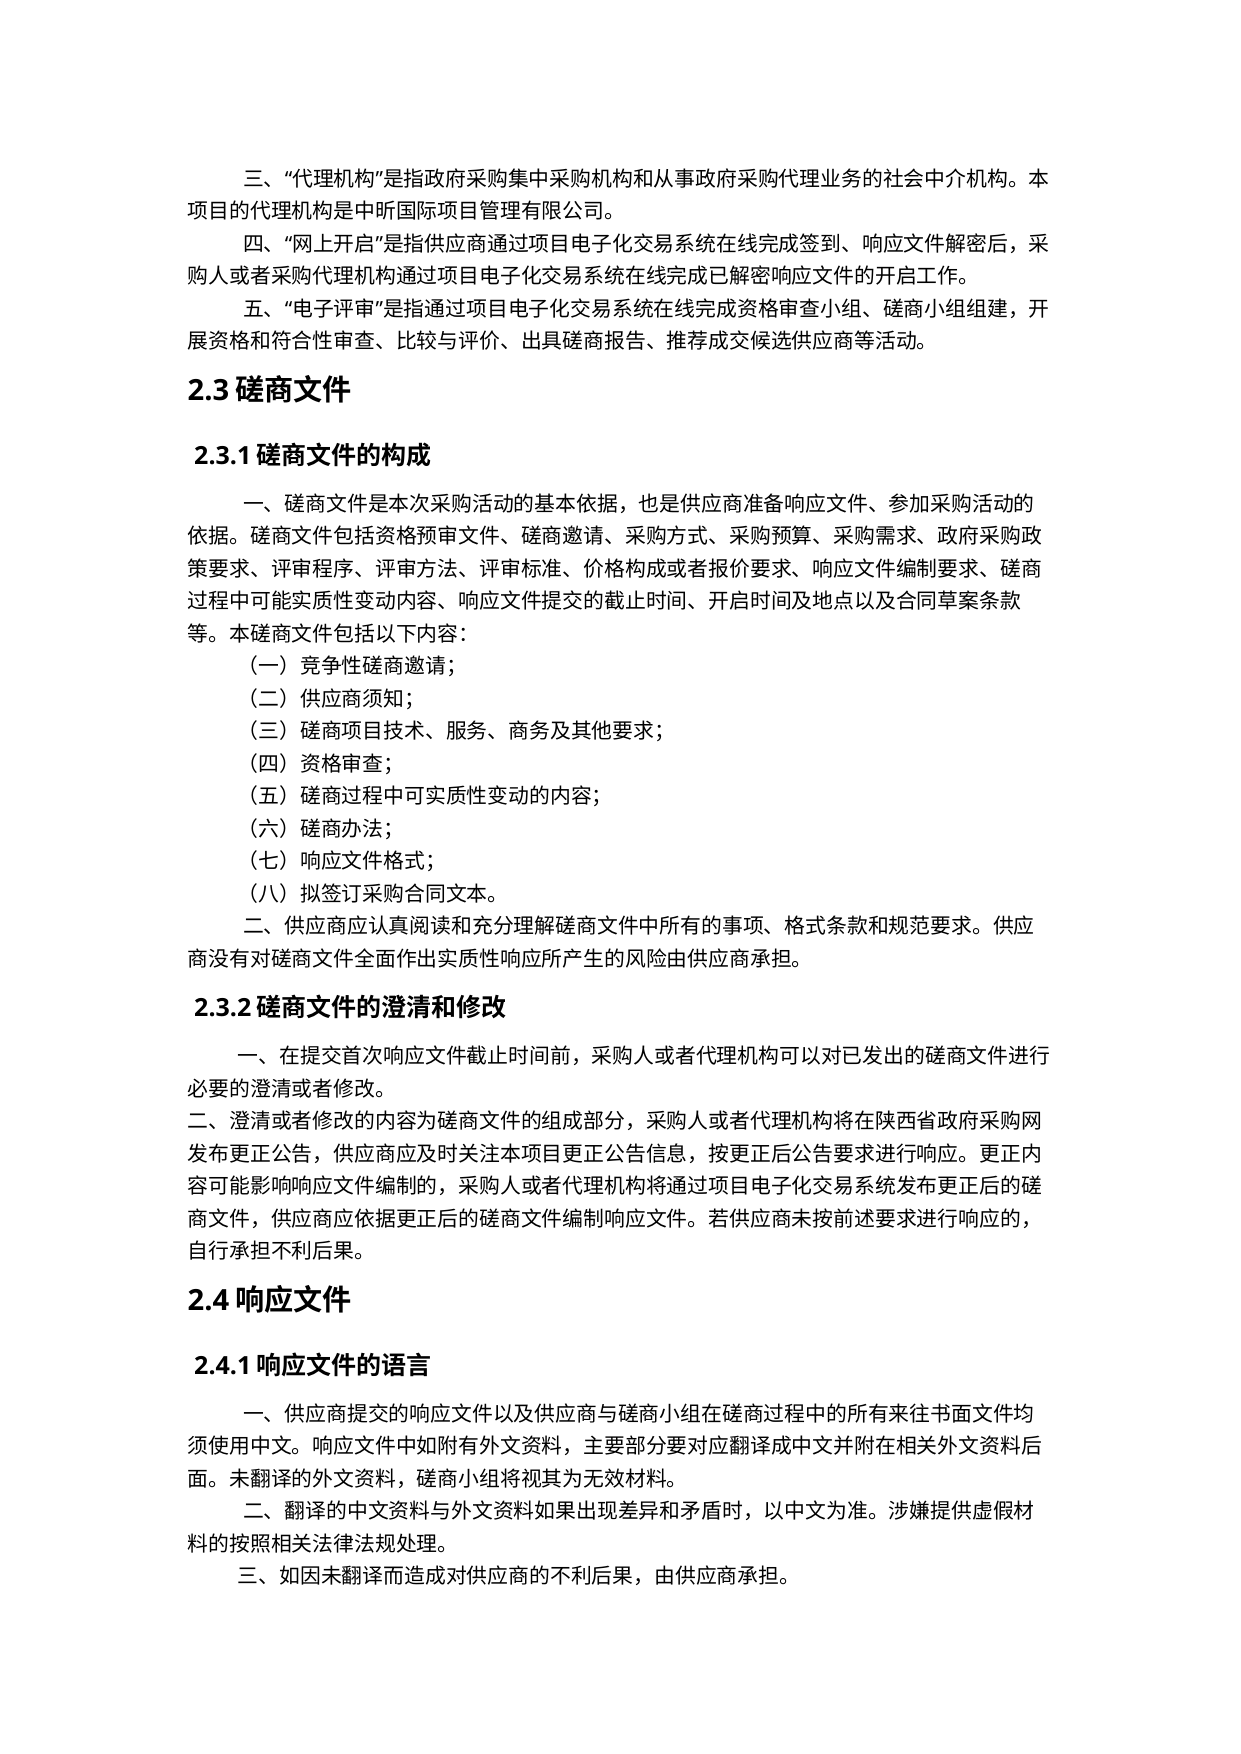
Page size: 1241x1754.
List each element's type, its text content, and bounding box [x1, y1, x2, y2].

text （四）资格审查； [187, 747, 1053, 779]
text 二、澄清或者修改的内容为磋商文件的组成部分，采购人或者代理机构将在陕西省政府采购网发布更正公告，供应商应及时关注本项目更正公告信息，按更正后公告要求进行响应。更正内容可能影响响应文件编制的，采购人或者代理机构将通过项目电子化交易系统发布更正后的磋商文件，供应商应依据更正后的磋商文件编制响应文件。若供应商未按前述要求进行响应的，自行承担不利后果。 [187, 1104, 1053, 1267]
text （五）磋商过程中可实质性变动的内容； [187, 779, 1053, 812]
text 二、供应商应认真阅读和充分理解磋商文件中所有的事项、格式条款和规范要求。供应商没有对磋商文件全面作出实质性响应所产生的风险由供应商承担。 [187, 909, 1053, 974]
text （八）拟签订采购合同文本。 [187, 877, 1053, 909]
text 一、在提交首次响应文件截止时间前，采购人或者代理机构可以对已发出的磋商文件进行必要的澄清或者修改。 [187, 1039, 1053, 1104]
text （三）磋商项目技术、服务、商务及其他要求； [187, 714, 1053, 747]
text 五、“电子评审”是指通过项目电子化交易系统在线完成资格审查小组、磋商小组组建，开展资格和符合性审查、比较与评价、出具磋商报告、推荐成交候选供应商等活动。 [187, 292, 1053, 357]
text （二）供应商须知； [187, 682, 1053, 714]
text 一、磋商文件是本次采购活动的基本依据，也是供应商准备响应文件、参加采购活动的依据。磋商文件包括资格预审文件、磋商邀请、采购方式、采购预算、采购需求、政府采购政策要求、评审程序、评审方法、评审标准、价格构成或者报价要求、响应文件编制要求、磋商过程中可能实质性变动内容、响应文件提交的截止时间、开启时间及地点以及合同草案条款等。本磋商文件包括以下内容： [187, 487, 1053, 649]
text 2.4.1响应文件的语言 [187, 1332, 1053, 1397]
text （七）响应文件格式； [187, 844, 1053, 877]
text 二、翻译的中文资料与外文资料如果出现差异和矛盾时，以中文为准。涉嫌提供虚假材料的按照相关法律法规处理。 [187, 1494, 1053, 1559]
text 三、如因未翻译而造成对供应商的不利后果，由供应商承担。 [187, 1559, 1053, 1592]
text 2.3.2磋商文件的澄清和修改 [187, 974, 1053, 1039]
text 2.4响应文件 [187, 1267, 1053, 1332]
text 一、供应商提交的响应文件以及供应商与磋商小组在磋商过程中的所有来往书面文件均须使用中文。响应文件中如附有外文资料，主要部分要对应翻译成中文并附在相关外文资料后面。未翻译的外文资料，磋商小组将视其为无效材料。 [187, 1397, 1053, 1494]
text 2.3.1磋商文件的构成 [187, 422, 1053, 487]
text （一）竞争性磋商邀请； [187, 649, 1053, 682]
text 四、“网上开启”是指供应商通过项目电子化交易系统在线完成签到、响应文件解密后，采购人或者采购代理机构通过项目电子化交易系统在线完成已解密响应文件的开启工作。 [187, 227, 1053, 292]
text （六）磋商办法； [187, 812, 1053, 844]
text 三、“代理机构”是指政府采购集中采购机构和从事政府采购代理业务的社会中介机构。本项目的代理机构是中昕国际项目管理有限公司。 [187, 162, 1053, 227]
text 2.3磋商文件 [187, 357, 1053, 422]
